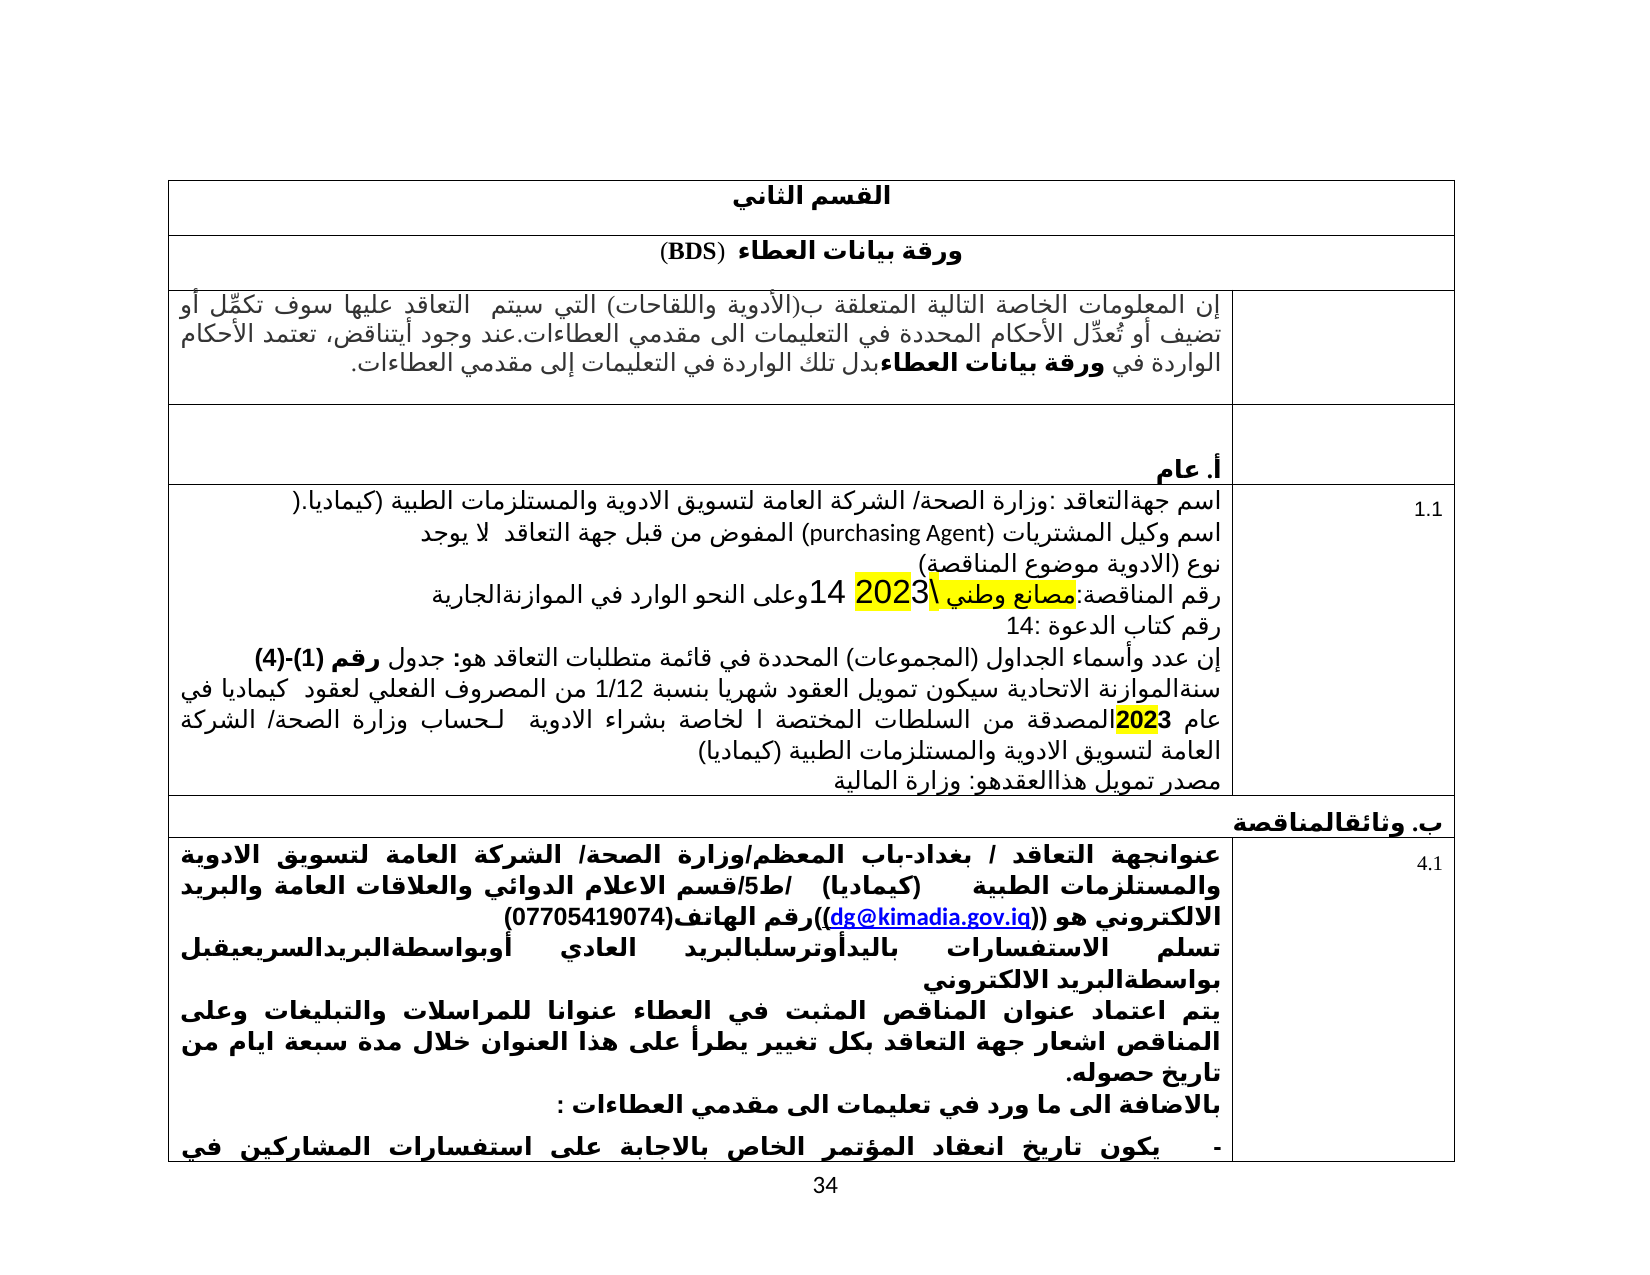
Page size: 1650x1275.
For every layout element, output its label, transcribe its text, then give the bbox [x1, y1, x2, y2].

table_cell [1233, 405, 1454, 484]
table_cell أ. عام [169, 405, 1232, 484]
table_cell [1233, 291, 1454, 404]
table_cell إن المعلومات الخاصة التالية المتعلقة ب(الأدوية واللقاحات) التي سيتم التعاقد عليها سوف تكمِّل أو تضيف أو تُعدِّل الأحكام المحددة في التعليمات الى مقدمي العطاءات.عند وجود أيتناقض، تعتمد الأحكام الواردة في ورقة بيانات العطاءبدل تلك الواردة في التعليمات إلى مقدمي العطاءات. [169, 291, 1232, 404]
table_cell ورقة بيانات العطاء (BDS) [169, 236, 1454, 289]
table_cell 1.1 [1233, 485, 1454, 795]
table_cell ب. وثائقالمناقصة [169, 796, 1454, 837]
table_cell 4.1 [1233, 838, 1454, 1161]
table_cell اسم جهةالتعاقد :وزارة الصحة/ الشركة العامة لتسويق الادوية والمستلزمات الطبية (كيماديا.( اسم وكيل المشتريات (purchasing Agent) المفوض من قبل جهة التعاقد: لا يوجد نوع (الادوية موضوع المناقصة) رقم المناقصة:مصانع وطني \2023 14وعلى النحو الوارد في الموازنةالجارية رقم كتاب الدعوة :14 إن عدد وأسماء الجداول (المجموعات) المحددة في قائمة متطلبات التعاقد هو: جدول رقم (1)-(4) سنةالموازنة الاتحادية سيكون تمويل العقود شهريا بنسبة 1/12 من المصروف الفعلي لعقود كيماديا في عام 2023المصدقة من السلطات المختصة ا لخاصة بشراء الادوية لـحساب وزارة الصحة/ الشركة العامة لتسويق الادوية والمستلزمات الطبية (كيماديا) مصدر تمويل هذاالعقدهو: وزارة المالية [169, 485, 1232, 795]
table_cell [169, 838, 1232, 1161]
table_header القسم الثاني [169, 181, 1454, 235]
